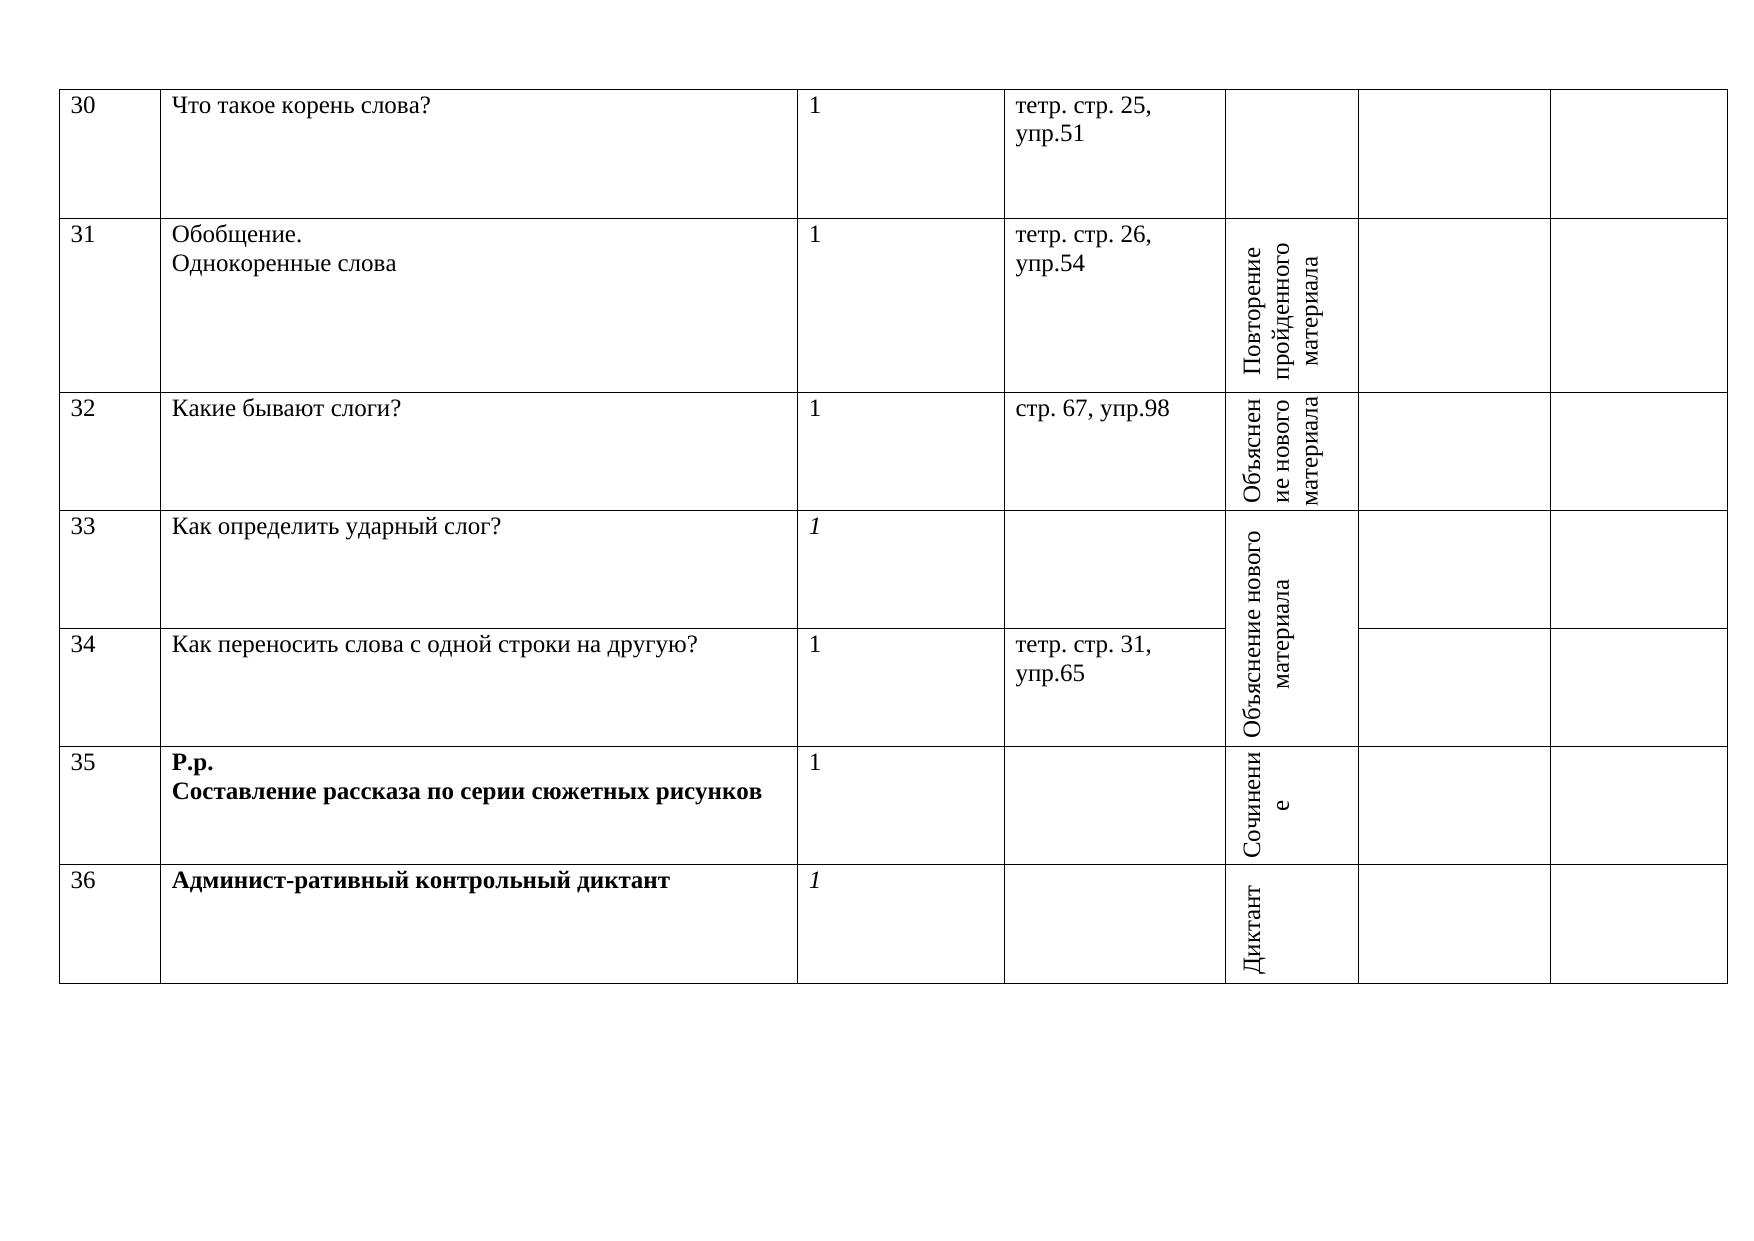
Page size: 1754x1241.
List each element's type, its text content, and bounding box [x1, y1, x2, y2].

table_cell [1551, 747, 1727, 864]
table_cell Повторение пройденного материала [1226, 219, 1358, 392]
table_cell Объяснение нового материала [1226, 393, 1358, 510]
table_cell 36 [60, 865, 160, 982]
table_cell 31 [60, 219, 160, 392]
table_cell Как определить ударный слог? [161, 511, 797, 628]
table_cell [1359, 865, 1550, 982]
table_cell [1359, 219, 1550, 392]
table_cell Какие бывают слоги? [161, 393, 797, 510]
table_cell [1359, 629, 1550, 746]
table_cell Как переносить слова с одной строки на другую? [161, 629, 797, 746]
table_cell 34 [60, 629, 160, 746]
table_cell 1 [798, 511, 1004, 628]
table_cell [1359, 90, 1550, 218]
table_cell Сочинение [1226, 747, 1358, 864]
table_cell [1005, 865, 1225, 982]
table_cell 1 [798, 393, 1004, 510]
table_cell Р.р. Составление рассказа по серии сюжетных рисунков [161, 747, 797, 864]
table_cell [1359, 511, 1550, 628]
table_cell [1551, 629, 1727, 746]
table_cell 1 [798, 865, 1004, 982]
table_cell Админист-ративный контрольный диктант [161, 865, 797, 982]
table_cell 1 [798, 90, 1004, 218]
table_cell 33 [60, 511, 160, 628]
table_cell [1551, 393, 1727, 510]
table_cell [1005, 511, 1225, 628]
table_cell 1 [798, 747, 1004, 864]
table_cell 1 [798, 219, 1004, 392]
table_cell 35 [60, 747, 160, 864]
table_cell стр. 67, упр.98 [1005, 393, 1225, 510]
table_cell 1 [798, 629, 1004, 746]
table_cell [1359, 747, 1550, 864]
table_cell 32 [60, 393, 160, 510]
table_cell тетр. стр. 26, упр.54 [1005, 219, 1225, 392]
table_cell Что такое корень слова? [161, 90, 797, 218]
table_cell тетр. стр. 25, упр.51 [1005, 90, 1225, 218]
table_cell [1551, 90, 1727, 218]
table_cell [1359, 393, 1550, 510]
table_cell [1551, 865, 1727, 982]
table_cell [1005, 747, 1225, 864]
table_cell 30 [60, 90, 160, 218]
table_cell Объяснение нового материала [1226, 511, 1358, 746]
table_cell Диктант [1226, 865, 1358, 982]
table_cell тетр. стр. 31, упр.65 [1005, 629, 1225, 746]
table_cell Обобщение. Однокоренные слова [161, 219, 797, 392]
table_cell [1551, 219, 1727, 392]
table_cell [1551, 511, 1727, 628]
